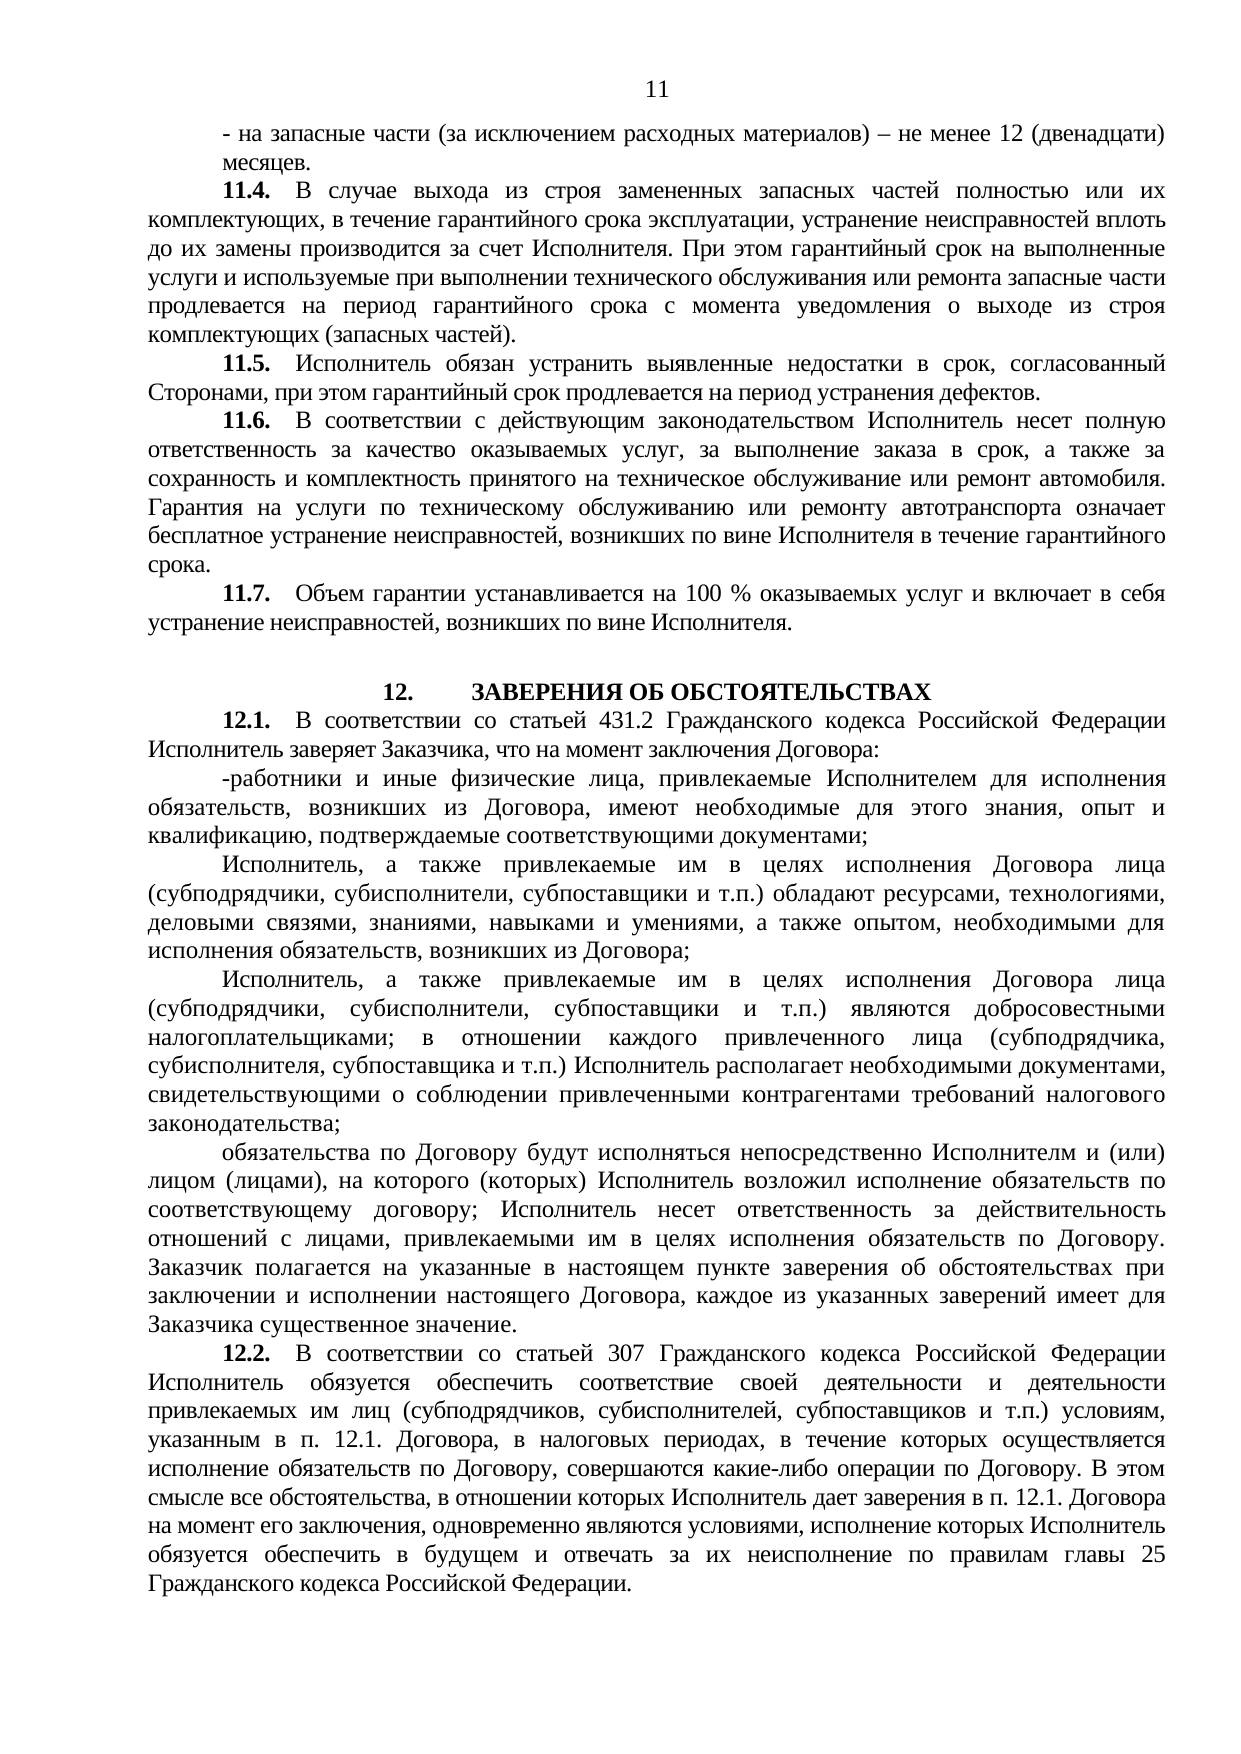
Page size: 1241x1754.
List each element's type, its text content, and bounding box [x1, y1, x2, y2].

text Исполнитель, а также привлекаемые им в целях исполнения Договора лица (субподрядчики, субисполнители, субпоставщики и т.п.) обладают ресурсами, технологиями, деловыми связями, знаниями, навыками и умениями, а также опытом, необходимыми для исполнения обязательств, возникших из Договора; [148, 849, 1166, 964]
list В соответствии со статьей 431.2 Гражданского кодекса Российской Федерации Исполнитель заверяет Заказчика, что на момент заключения Договора: [148, 706, 1166, 763]
list ЗАВЕРЕНИЯ ОБ ОБСТОЯТЕЛЬСТВАХ [148, 677, 1166, 706]
list - на запасные части (за исключением расходных материалов) – не менее 12 (двенадцати) месяцев. [222, 118, 1166, 176]
text обязательства по Договору будут исполняться непосредственно Исполнителм и (или) лицом (лицами), на которого (которых) Исполнитель возложил исполнение обязательств по соответствующему договору; Исполнитель несет ответственность за действительность отношений с лицами, привлекаемыми им в целях исполнения обязательств по Договору. Заказчик полагается на указанные в настоящем пункте заверения об обстоятельствах при заключении и исполнении настоящего Договора, каждое из указанных заверений имеет для Заказчика существенное значение. [148, 1137, 1166, 1338]
list В случае выхода из строя замененных запасных частей полностью или их комплектующих, в течение гарантийного срока эксплуатации, устранение неисправностей вплоть до их замены производится за счет Исполнителя. При этом гарантийный срок на выполненные услуги и используемые при выполнении технического обслуживания или ремонта запасные части продлевается на период гарантийного срока с момента уведомления о выходе из строя комплектующих (запасных частей). [148, 176, 1166, 348]
list В соответствии со статьей 307 Гражданского кодекса Российской Федерации Исполнитель обязуется обеспечить соответствие своей деятельности и деятельности привлекаемых им лиц (субподрядчиков, субисполнителей, субпоставщиков и т.п.) условиям, указанным в п. 12.1. Договора, в налоговых периодах, в течение которых осуществляется исполнение обязательств по Договору, совершаются какие-либо операции по Договору. В этом смысле все обстоятельства, в отношении которых Исполнитель дает заверения в п. 12.1. Договора на момент его заключения, одновременно являются условиями, исполнение которых Исполнитель обязуется обеспечить в будущем и отвечать за их неисполнение по правилам главы 25 Гражданского кодекса Российской Федерации. [148, 1338, 1166, 1597]
text Исполнитель, а также привлекаемые им в целях исполнения Договора лица (субподрядчики, субисполнители, субпоставщики и т.п.) являются добросовестными налогоплательщиками; в отношении каждого привлеченного лица (субподрядчика, субисполнителя, субпоставщика и т.п.) Исполнитель располагает необходимыми документами, свидетельствующими о соблюдении привлеченными контрагентами требований налогового законодательства; [148, 964, 1166, 1137]
list В соответствии с действующим законодательством Исполнитель несет полную ответственность за качество оказываемых услуг, за выполнение заказа в срок, а также за сохранность и комплектность принятого на техническое обслуживание или ремонт автомобиля. Гарантия на услуги по техническому обслуживанию или ремонту автотранспорта означает бесплатное устранение неисправностей, возникших по вине Исполнителя в течение гарантийного срока. [148, 406, 1166, 578]
text -работники и иные физические лица, привлекаемые Исполнителем для исполнения обязательств, возникших из Договора, имеют необходимые для этого знания, опыт и квалификацию, подтверждаемые соответствующими документами; [148, 763, 1166, 849]
list Исполнитель обязан устранить выявленные недостатки в срок, согласованный Сторонами, при этом гарантийный срок продлевается на период устранения дефектов. [148, 348, 1166, 406]
list Объем гарантии устанавливается на 100 % оказываемых услуг и включает в себя устранение неисправностей, возникших по вине Исполнителя. [148, 578, 1166, 636]
